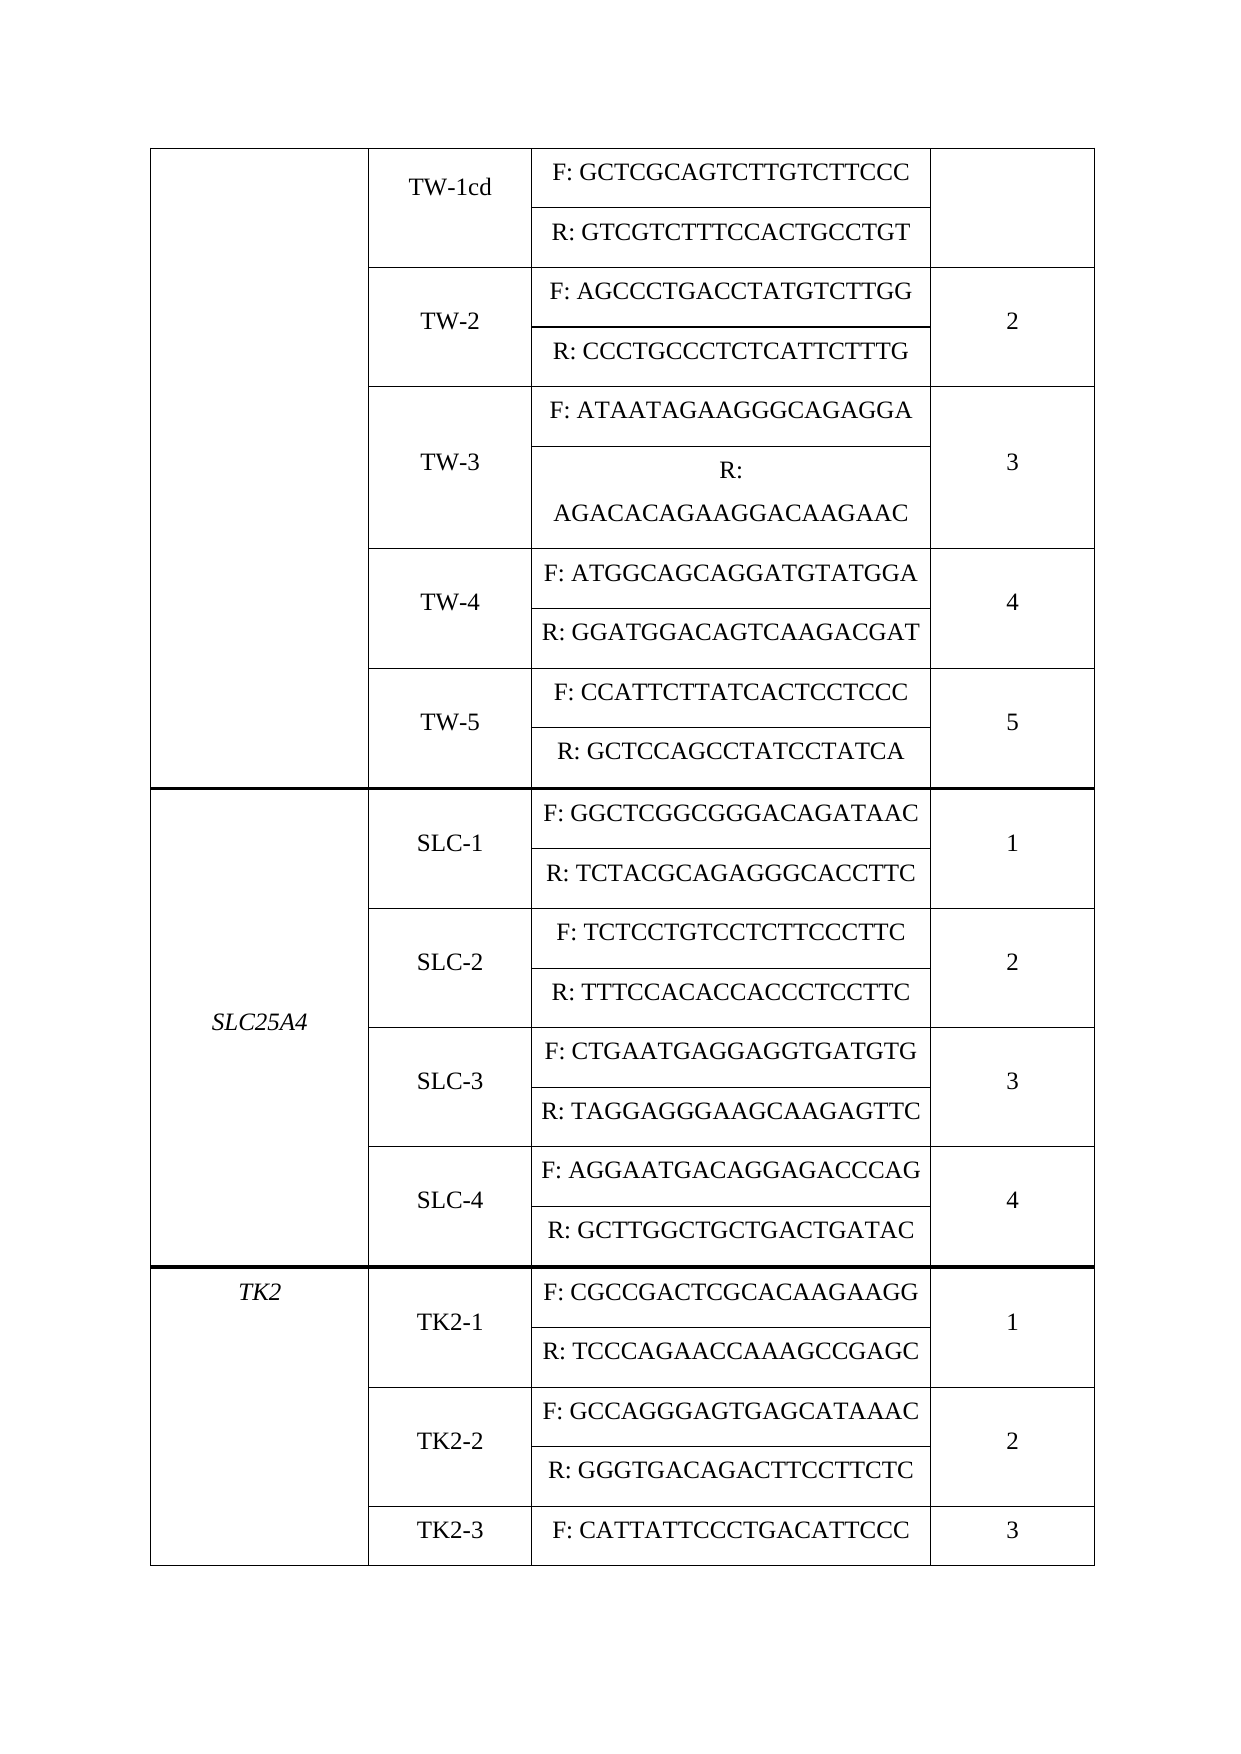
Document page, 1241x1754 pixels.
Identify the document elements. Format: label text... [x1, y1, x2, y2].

table_cell F: AGCCCTGACCTATGTCTTGG [532, 268, 930, 326]
table_cell R: GGATGGACAGTCAAGACGAT [532, 609, 930, 667]
table_cell F: AGGAATGACAGGAGACCCAG [532, 1147, 930, 1206]
table_cell F: GCTCGCAGTCTTGTCTTCCC [532, 149, 930, 207]
table_cell F: CGCCGACTCGCACAAGAAGG [532, 1269, 930, 1327]
table_cell R: CCCTGCCCTCTCATTCTTTG [532, 328, 930, 386]
table_cell 3 [931, 387, 1094, 548]
table_cell 1 [931, 790, 1094, 908]
table_cell SLC-4 [369, 1147, 531, 1265]
table_cell SLC-3 [369, 1028, 531, 1146]
table_cell TK2 [151, 1269, 368, 1565]
table_cell R: TCTACGCAGAGGGCACCTTC [532, 849, 930, 908]
table_cell 3 [931, 1507, 1094, 1565]
table_cell 4 [931, 549, 1094, 667]
table_cell R: GCTTGGCTGCTGACTGATAC [532, 1207, 930, 1265]
table_cell F: CTGAATGAGGAGGTGATGTG [532, 1028, 930, 1087]
table_cell F: CCATTCTTATCACTCCTCCC [532, 669, 930, 727]
table_cell R: GGGTGACAGACTTCCTTCTC [532, 1447, 930, 1506]
table_cell TW-2 [369, 268, 531, 386]
table_cell TW-1cd [369, 149, 531, 267]
table_cell 3 [931, 1028, 1094, 1146]
table_cell 5 [931, 669, 1094, 787]
table_cell SLC25A4 [151, 790, 368, 1265]
table_cell SLC-1 [369, 790, 531, 908]
table_cell F: ATGGCAGCAGGATGTATGGA [532, 549, 930, 608]
table_cell TK2-2 [369, 1388, 531, 1506]
table_cell F: CATTATTCCCTGACATTCCC [532, 1507, 930, 1565]
table_cell TW-3 [369, 387, 531, 548]
table_cell 2 [931, 909, 1094, 1027]
table_cell 2 [931, 1388, 1094, 1506]
table_cell R: TAGGAGGGAAGCAAGAGTTC [532, 1088, 930, 1146]
table_cell TK2-1 [369, 1269, 531, 1387]
table_cell R: TTTCCACACCACCCTCCTTC [532, 969, 930, 1027]
table_cell TW-4 [369, 549, 531, 667]
table_cell F: ATAATAGAAGGGCAGAGGA [532, 387, 930, 446]
table_cell TK2-3 [369, 1507, 531, 1565]
table_cell 4 [931, 1147, 1094, 1265]
table_cell SLC-2 [369, 909, 531, 1027]
table_cell R: AGACACAGAAGGACAAGAAC [532, 447, 930, 548]
table_cell R: GCTCCAGCCTATCCTATCA [532, 728, 930, 787]
table_cell TW-5 [369, 669, 531, 787]
table_cell 1 [931, 1269, 1094, 1387]
table_cell R: TCCCAGAACCAAAGCCGAGC [532, 1328, 930, 1387]
table_cell R: GTCGTCTTTCCACTGCCTGT [532, 208, 930, 267]
table_cell F: GGCTCGGCGGGACAGATAAC [532, 790, 930, 848]
table_cell F: TCTCCTGTCCTCTTCCCTTC [532, 909, 930, 967]
table_cell F: GCCAGGGAGTGAGCATAAAC [532, 1388, 930, 1446]
table_cell 2 [931, 268, 1094, 386]
